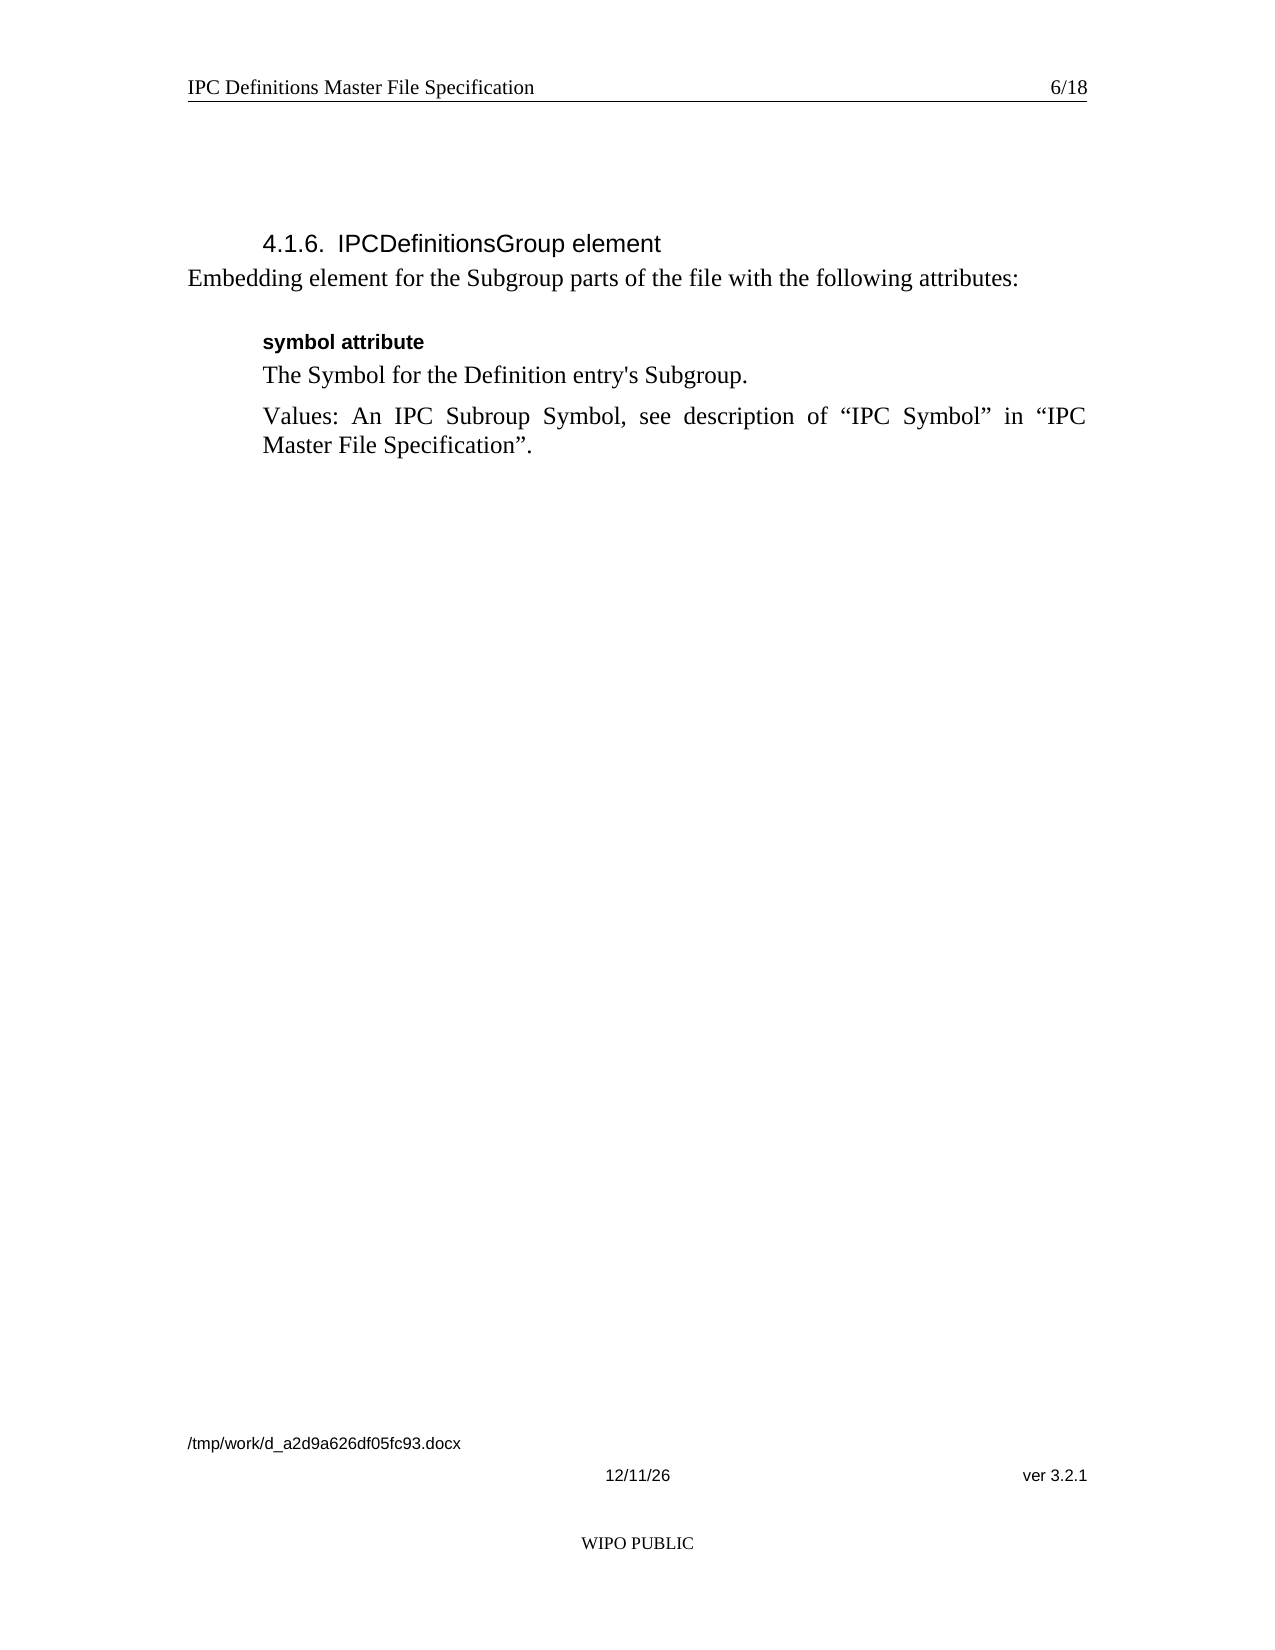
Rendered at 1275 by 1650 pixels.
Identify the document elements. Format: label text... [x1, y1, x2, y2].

text Values: An IPC Subroup Symbol, see description of “IPC Symbol” in “IPC Master File Specification”. [262, 401, 1087, 459]
text Embedding element for the Subgroup parts of the file with the following attributes: [187, 263, 1087, 292]
text The Symbol for the Definition entry's Subgroup. [262, 360, 1087, 389]
subtitle IPCDefinitionsGroup element [262, 228, 1087, 257]
subtitle symbol attribute [262, 330, 1087, 354]
